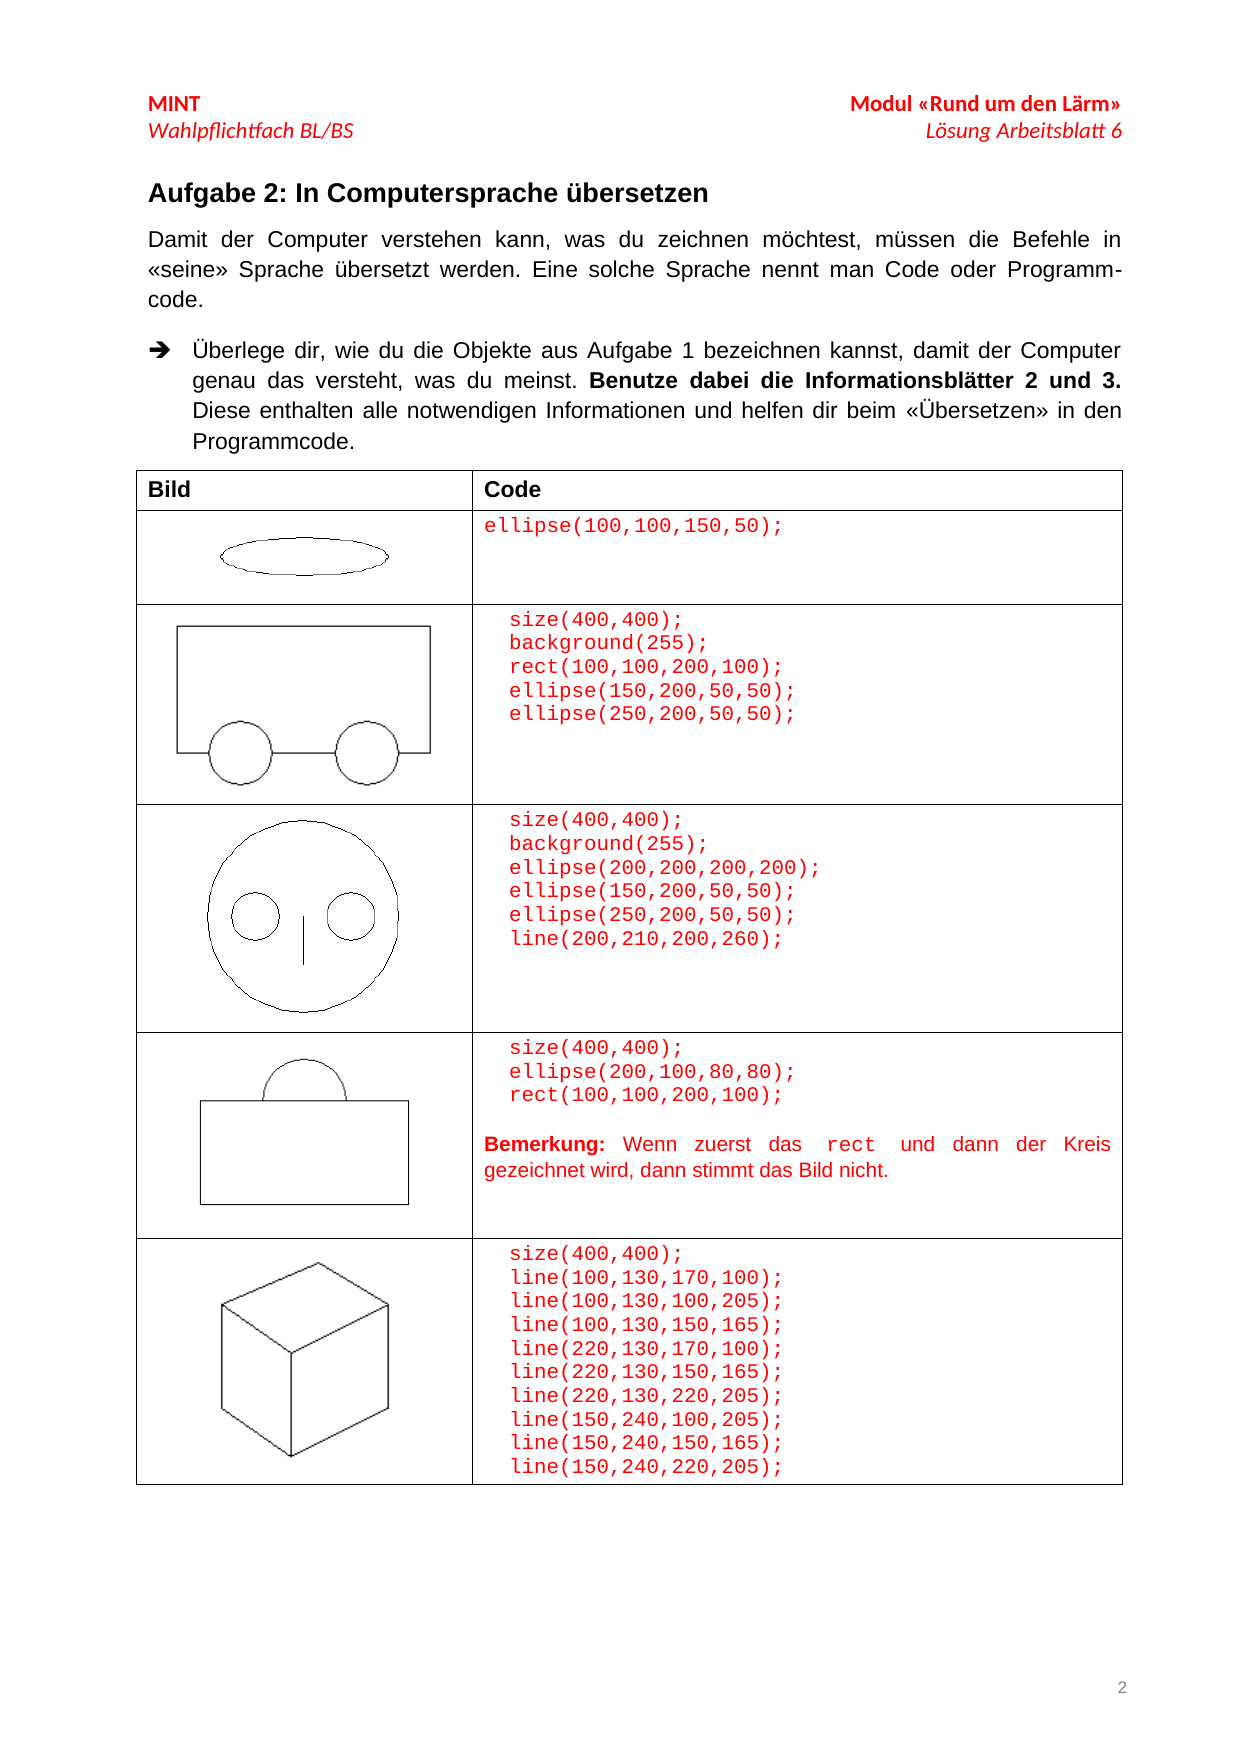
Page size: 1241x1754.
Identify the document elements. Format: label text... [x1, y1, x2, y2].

text Damit der Computer verstehen kann, was du zeichnen möchtest, müssen die Befehle in «seine» Sprache übersetzt werden. Eine solche Sprache nennt man Code oder Programmcode. [148, 226, 1122, 312]
table_cell [137, 1239, 472, 1484]
table_cell [137, 605, 472, 804]
table_cell [137, 805, 472, 1032]
table_cell ellipse(100,100,150,50); [473, 511, 1122, 603]
table_header Code [473, 471, 1122, 510]
list Überlege dir, wie du die Objekte aus Aufgabe 1 bezeichnen kannst, damit der Computer genau das versteht, was du meinst. Benutze dabei die Informationsblätter 2 und 3. Diese enthalten alle notwendigen Informationen und helfen dir beim «Übersetzen» in den Programmcode. [148, 337, 1122, 454]
subtitle Aufgabe 2: In Computersprache übersetzen [148, 177, 1122, 208]
table_cell [137, 511, 472, 603]
table_cell [137, 1033, 472, 1238]
table_cell size(400,400); line(100,130,170,100); line(100,130,100,205); line(100,130,150,165); line(220,130,170,100); line(220,130,150,165); line(220,130,220,205); line(150,240,100,205); line(150,240,150,165); line(150,240,220,205); [473, 1239, 1122, 1484]
picture [188, 1243, 421, 1473]
table_cell size(400,400); background(255); rect(100,100,200,100); ellipse(150,200,50,50); ellipse(250,200,50,50); [473, 605, 1122, 804]
table_cell size(400,400); ellipse(200,100,80,80); rect(100,100,200,100); Bemerkung: Wenn zuerst das rect und dann der Kreis gezeichnet wird, dann stimmt das Bild nicht. [473, 1033, 1122, 1238]
picture [159, 608, 450, 797]
picture [176, 1037, 433, 1230]
table_cell size(400,400); background(255); ellipse(200,200,200,200); ellipse(150,200,50,50); ellipse(250,200,50,50); line(200,210,200,260); [473, 805, 1122, 1032]
picture [188, 809, 421, 1024]
table_header Bild [137, 471, 472, 510]
picture [194, 515, 415, 596]
